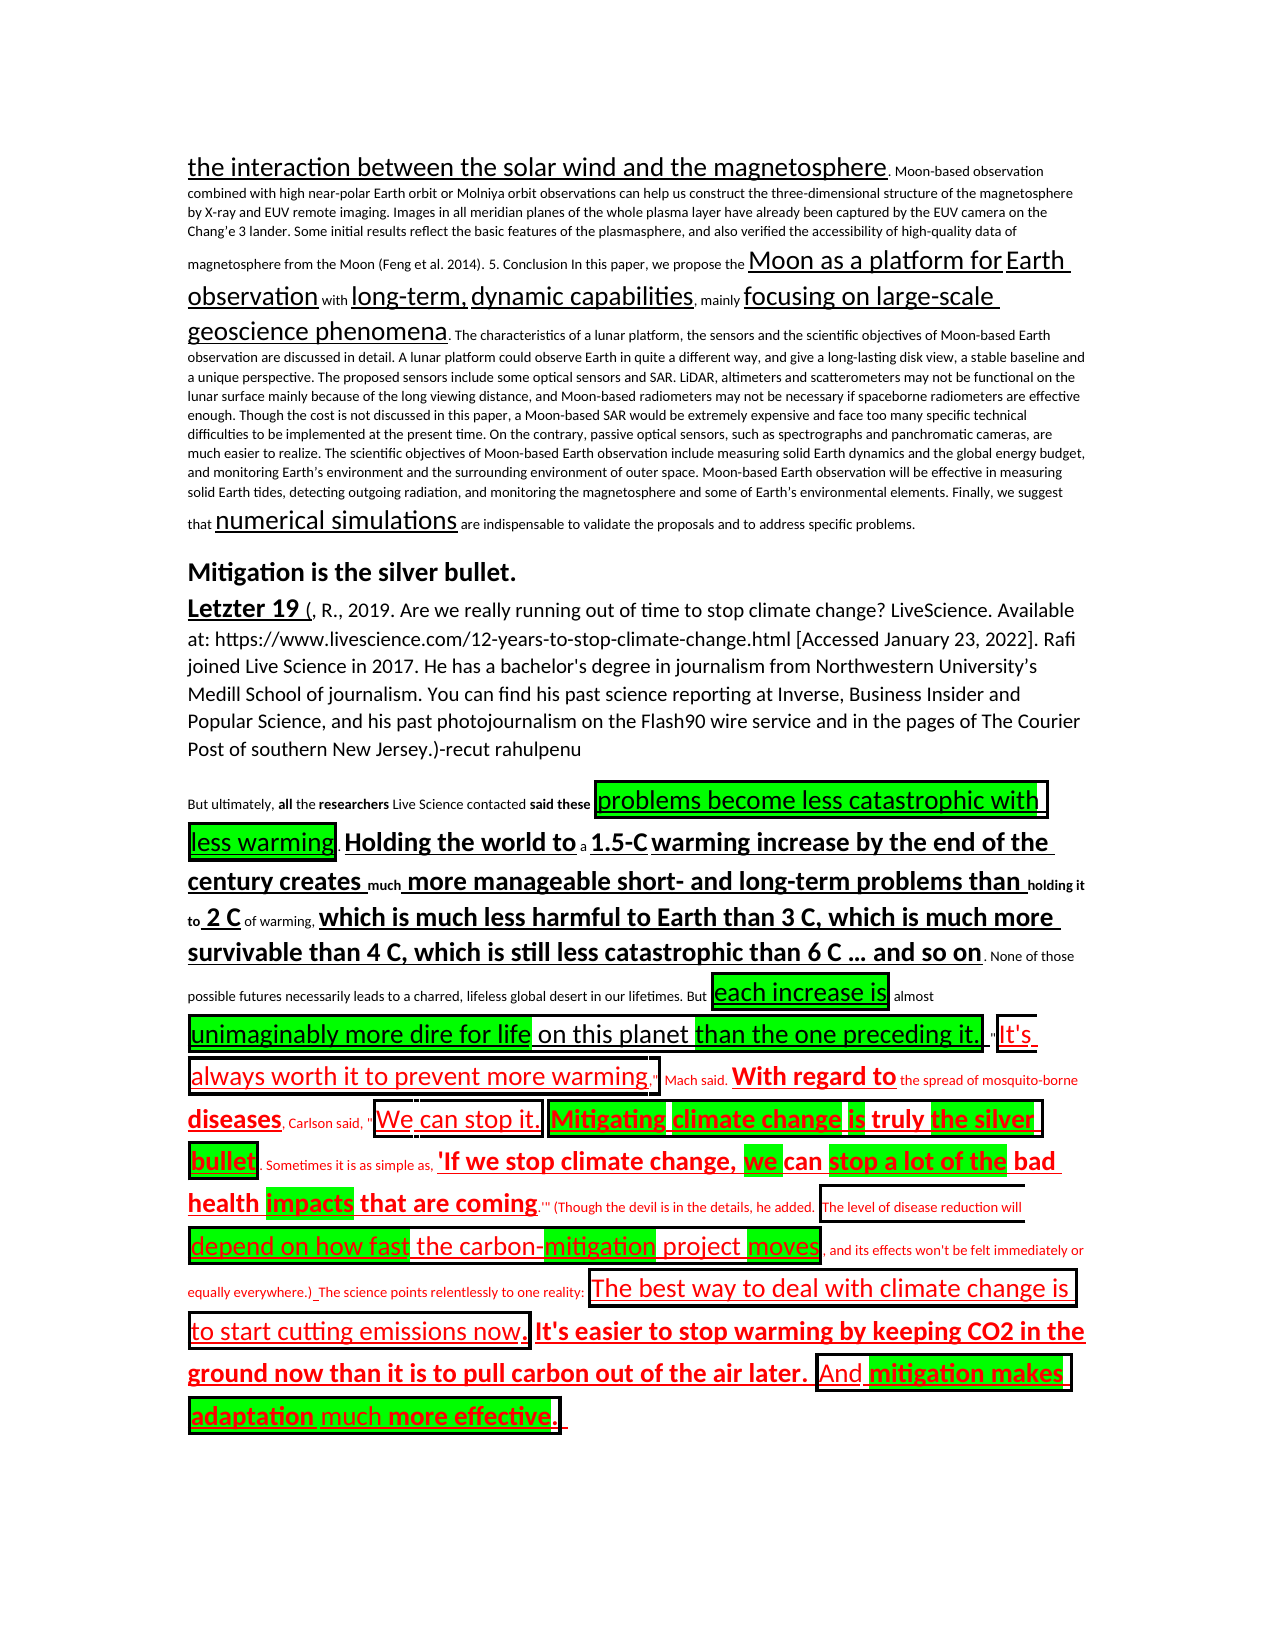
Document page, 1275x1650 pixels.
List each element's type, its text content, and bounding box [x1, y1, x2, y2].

subtitle Mitigation is the silver bullet. [187, 556, 1087, 589]
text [187, 150, 1087, 536]
text Letzter 19 (, R., 2019. Are we really running out of time to stop climate change? LiveScience. Available at: https://www.livescience.com/12-years-to-stop-climate-change.html [Accessed January 23, 2022]. Rafi joined Live Science in 2017. He has a bachelor's degree in journalism from Northwestern University’s Medill School of journalism. You can find his past science reporting at Inverse, Business Insider and Popular Science, and his past photojournalism on the Flash90 wire service and in the pages of The Courier Post of southern New Jersey.)-recut rahulpenu [187, 591, 1087, 761]
text But ultimately, all the researchers Live Science contacted said these problems become less catastrophic with less warming. Holding the world to a 1.5-C warming increase by the end of the century creates much more manageable short- and long-term problems than holding it to 2 C of warming, which is much less harmful to Earth than 3 C, which is much more survivable than 4 C, which is still less catastrophic than 6 C … and so on. None of those possible futures necessarily leads to a charred, lifeless global desert in our lifetimes. But each increase is almost unimaginably more dire for life on this planet than the one preceding it. "It's always worth it to prevent more warming," Mach said. With regard to the spread of mosquito-borne diseases, Carlson said, "We can stop it. Mitigating climate change is truly the silver bullet. Sometimes it is as simple as, 'If we stop climate change, we can stop a lot of the bad health impacts that are coming.'" (Though the devil is in the details, he added. The level of disease reduction will depend on how fast the carbon-mitigation project moves, and its effects won't be felt immediately or equally everywhere.) The science points relentlessly to one reality: The best way to deal with climate change is to start cutting emissions now. It's easier to stop warming by keeping CO2 in the ground now than it is to pull carbon out of the air later. And mitigation makes adaptation much more effective. [187, 780, 1087, 1435]
